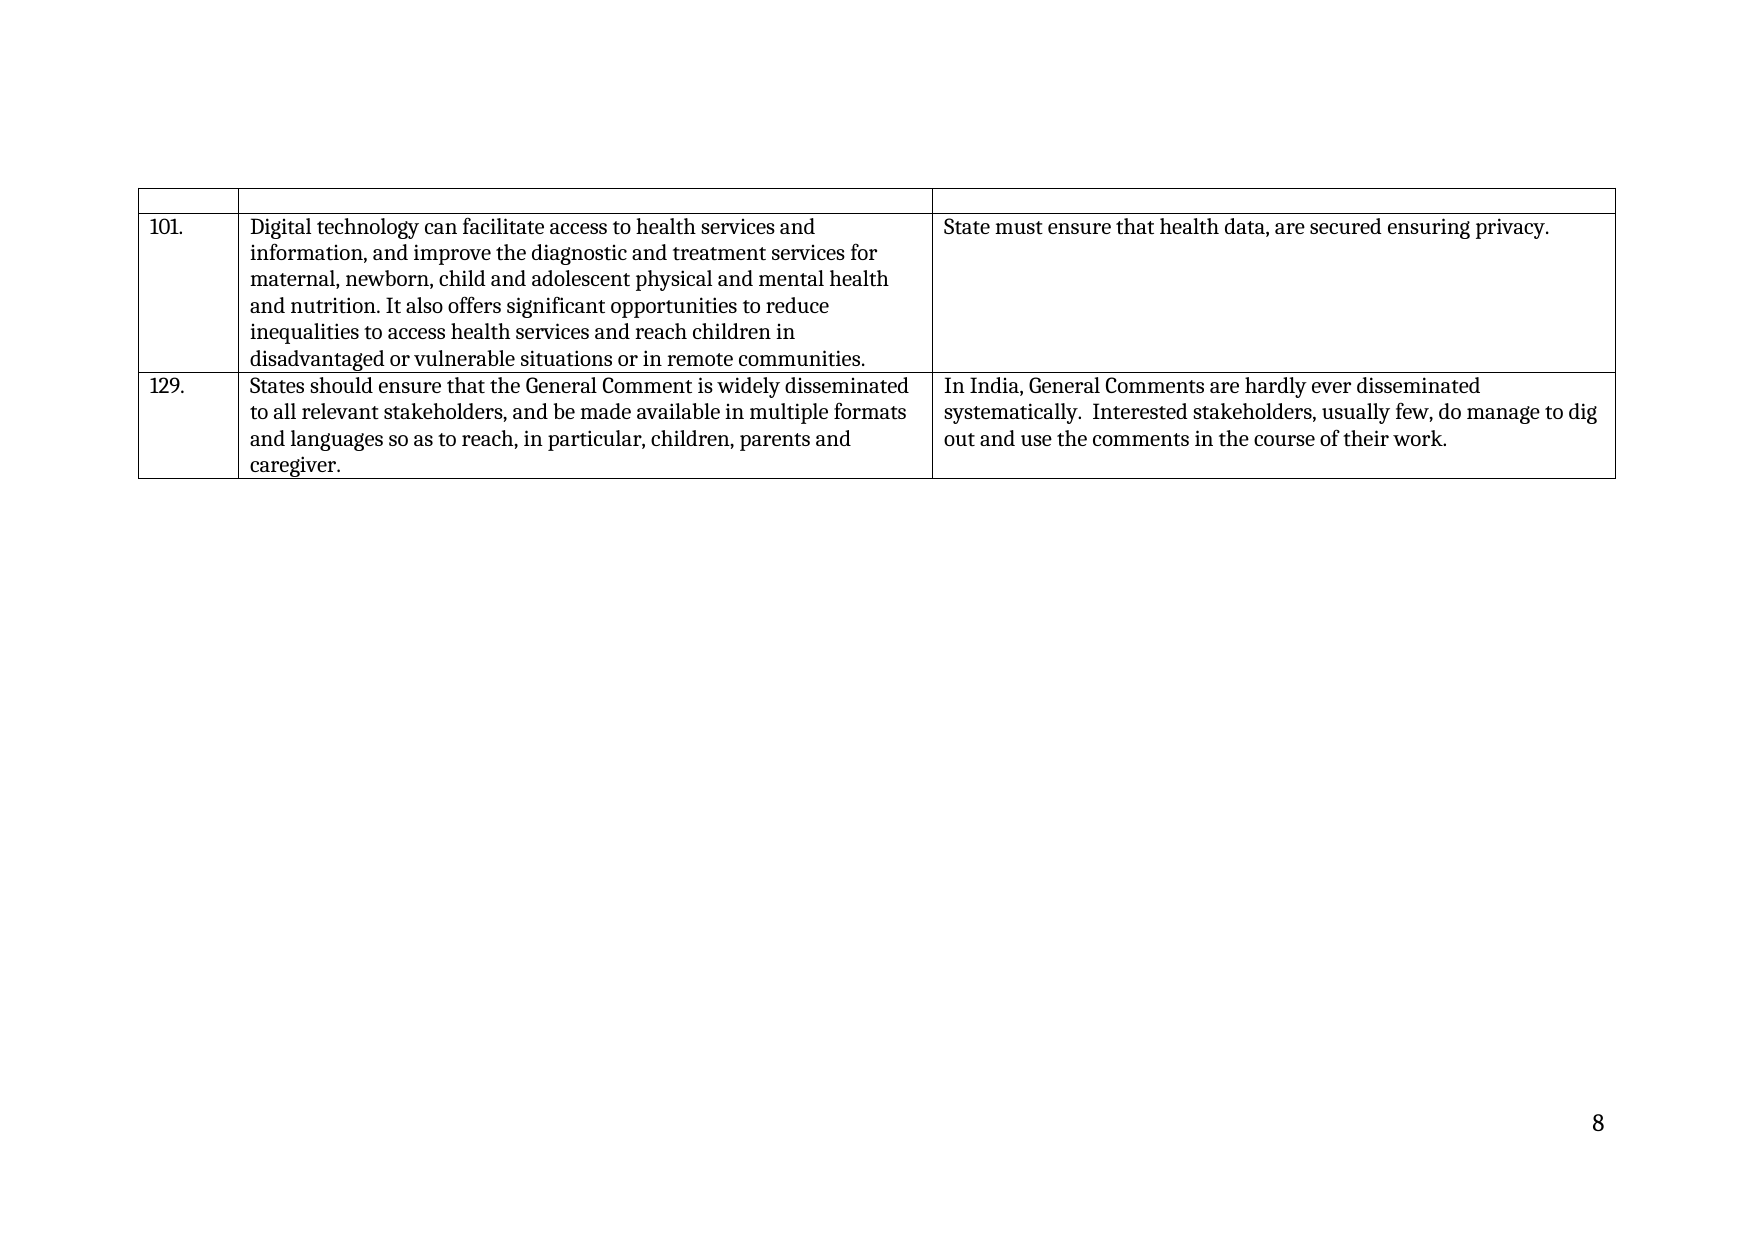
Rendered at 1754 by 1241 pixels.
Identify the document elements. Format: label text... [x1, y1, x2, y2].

table_cell State must ensure that health data, are secured ensuring privacy. [933, 214, 1615, 372]
table_cell 101. [139, 214, 238, 372]
table_cell States should ensure that the General Comment is widely disseminated to all relevant stakeholders, and be made available in multiple formats and languages so as to reach, in particular, children, parents and caregiver. [239, 373, 932, 478]
table_cell Digital technology can facilitate access to health services and information, and improve the diagnostic and treatment services for maternal, newborn, child and adolescent physical and mental health and nutrition. It also offers significant opportunities to reduce inequalities to access health services and reach children in disadvantaged or vulnerable situations or in remote communities. [239, 214, 932, 372]
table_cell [239, 189, 932, 212]
table_cell In India, General Comments are hardly ever disseminated systematically. Interested stakeholders, usually few, do manage to dig out and use the comments in the course of their work. [933, 373, 1615, 478]
table_cell 129. [139, 373, 238, 478]
table_cell 91 [139, 189, 238, 212]
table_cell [933, 189, 1615, 212]
